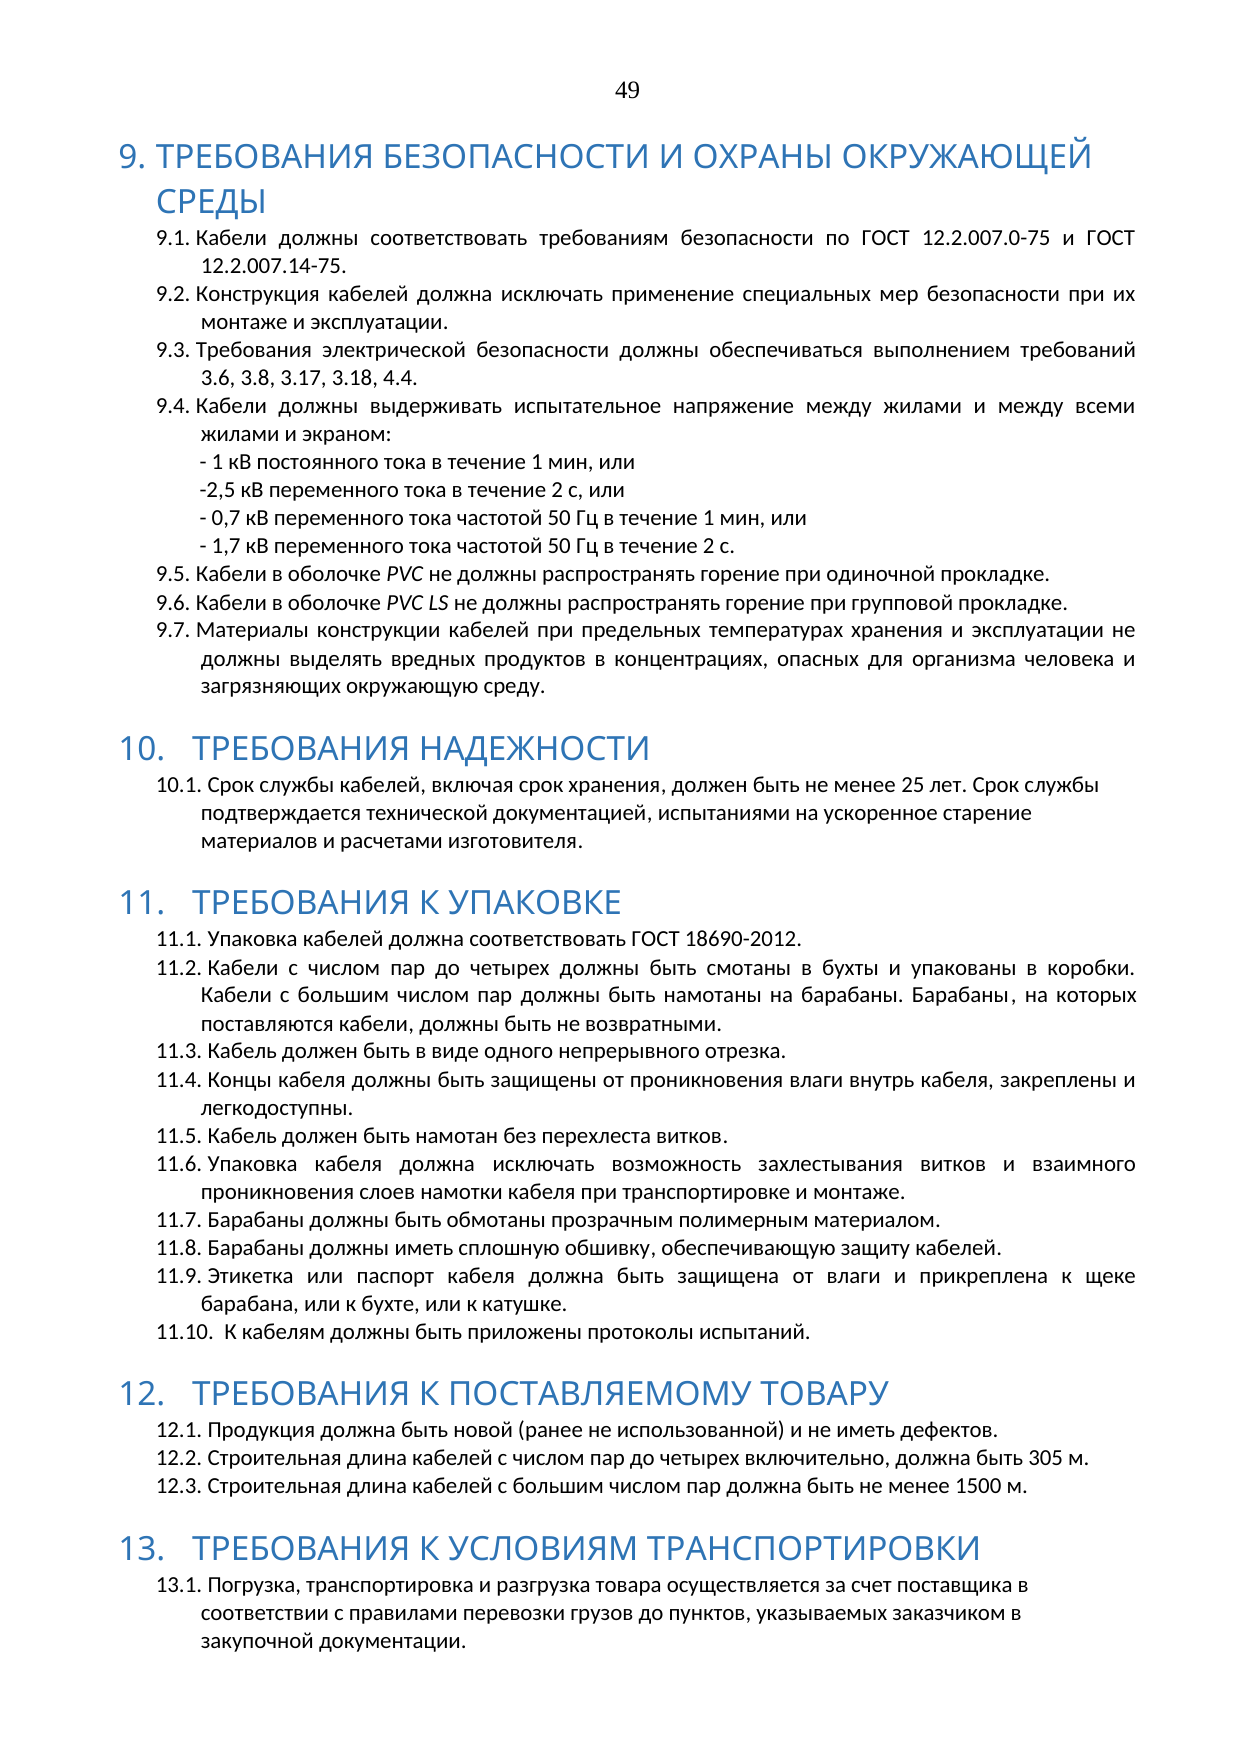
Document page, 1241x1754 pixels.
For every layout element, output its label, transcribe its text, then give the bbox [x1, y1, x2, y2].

list Продукция должна быть новой (ранее не использованной) и не иметь дефектов. [156, 1415, 1137, 1443]
list Концы кабеля должны быть защищены от проникновения влаги внутрь кабеля, закреплены и легкодоступны. [156, 1065, 1137, 1121]
text - 0,7 кВ переменного тока частотой 50 Гц в течение 1 мин, или [199, 503, 1137, 532]
list Срок службы кабелей, включая срок хранения, должен быть не менее 25 лет. Срок службы подтверждается технической документацией, испытаниями на ускоренное старение материалов и расчетами изготовителя. [156, 770, 1137, 854]
list Барабаны должны быть обмотаны прозрачным полимерным материалом. [156, 1205, 1137, 1233]
list ТРЕБОВАНИЯ К ПОСТАВЛЯЕМОМУ ТОВАРУ [118, 1370, 1137, 1415]
list Упаковка кабелей должна соответствовать ГОСТ 18690-2012. [156, 924, 1137, 953]
list Кабель должен быть в виде одного непрерывного отрезка. [156, 1037, 1137, 1065]
list Кабели с числом пар до четырех должны быть смотаны в бухты и упакованы в коробки. Кабели с большим числом пар должны быть намотаны на барабаны. Барабаны, на которых поставляются кабели, должны быть не возвратными. [156, 953, 1137, 1037]
list Строительная длина кабелей с большим числом пар должна быть не менее 1500 м. [156, 1471, 1137, 1499]
list Строительная длина кабелей с числом пар до четырех включительно, должна быть 305 м. [156, 1443, 1137, 1471]
list Кабели в оболочке PVC LS не должны распространять горение при групповой прокладке. [156, 588, 1137, 616]
list Кабели должны соответствовать требованиям безопасности по ГОСТ 12.2.007.0-75 и ГОСТ 12.2.007.14-75. [156, 223, 1137, 279]
list Конструкция кабелей должна исключать применение специальных мер безопасности при их монтаже и эксплуатации. [156, 279, 1137, 335]
list Материалы конструкции кабелей при предельных температурах хранения и эксплуатации не должны выделять вредных продуктов в концентрациях, опасных для организма человека и загрязняющих окружающую среду. [156, 616, 1137, 700]
list Упаковка кабеля должна исключать возможность захлестывания витков и взаимного проникновения слоев намотки кабеля при транспортировке и монтаже. [156, 1149, 1137, 1205]
list ТРЕБОВАНИЯ НАДЕЖНОСТИ [118, 725, 1137, 770]
list Требования электрической безопасности должны обеспечиваться выполнением требований 3.6, 3.8, 3.17, 3.18, 4.4. [156, 335, 1137, 391]
list К кабелям должны быть приложены протоколы испытаний. [156, 1317, 1137, 1345]
list Барабаны должны иметь сплошную обшивку, обеспечивающую защиту кабелей. [156, 1233, 1137, 1261]
list Этикетка или паспорт кабеля должна быть защищена от влаги и прикреплена к щеке барабана, или к бухте, или к катушке. [156, 1261, 1137, 1317]
list Кабели должны выдерживать испытательное напряжение между жилами и между всеми жилами и экраном: [156, 391, 1137, 447]
text -2,5 кВ переменного тока в течение 2 с, или [199, 476, 1137, 503]
text - 1 кВ постоянного тока в течение 1 мин, или [199, 447, 1137, 476]
text - 1,7 кВ переменного тока частотой 50 Гц в течение 2 с. [199, 532, 1137, 559]
list ТРЕБОВАНИЯ К УСЛОВИЯМ ТРАНСПОРТИРОВКИ [118, 1524, 1137, 1570]
list ТРЕБОВАНИЯ К УПАКОВКЕ [118, 879, 1137, 924]
list Погрузка, транспортировка и разгрузка товара осуществляется за счет поставщика в соответствии с правилами перевозки грузов до пунктов, указываемых заказчиком в закупочной документации. [156, 1570, 1137, 1654]
list Кабели в оболочке PVC не должны распространять горение при одиночной прокладке. [156, 559, 1137, 588]
list ТРЕБОВАНИЯ БЕЗОПАСНОСТИ И ОХРАНЫ ОКРУЖАЮЩЕЙ СРЕДЫ [118, 132, 1137, 223]
list Кабель должен быть намотан без перехлеста витков. [156, 1121, 1137, 1149]
